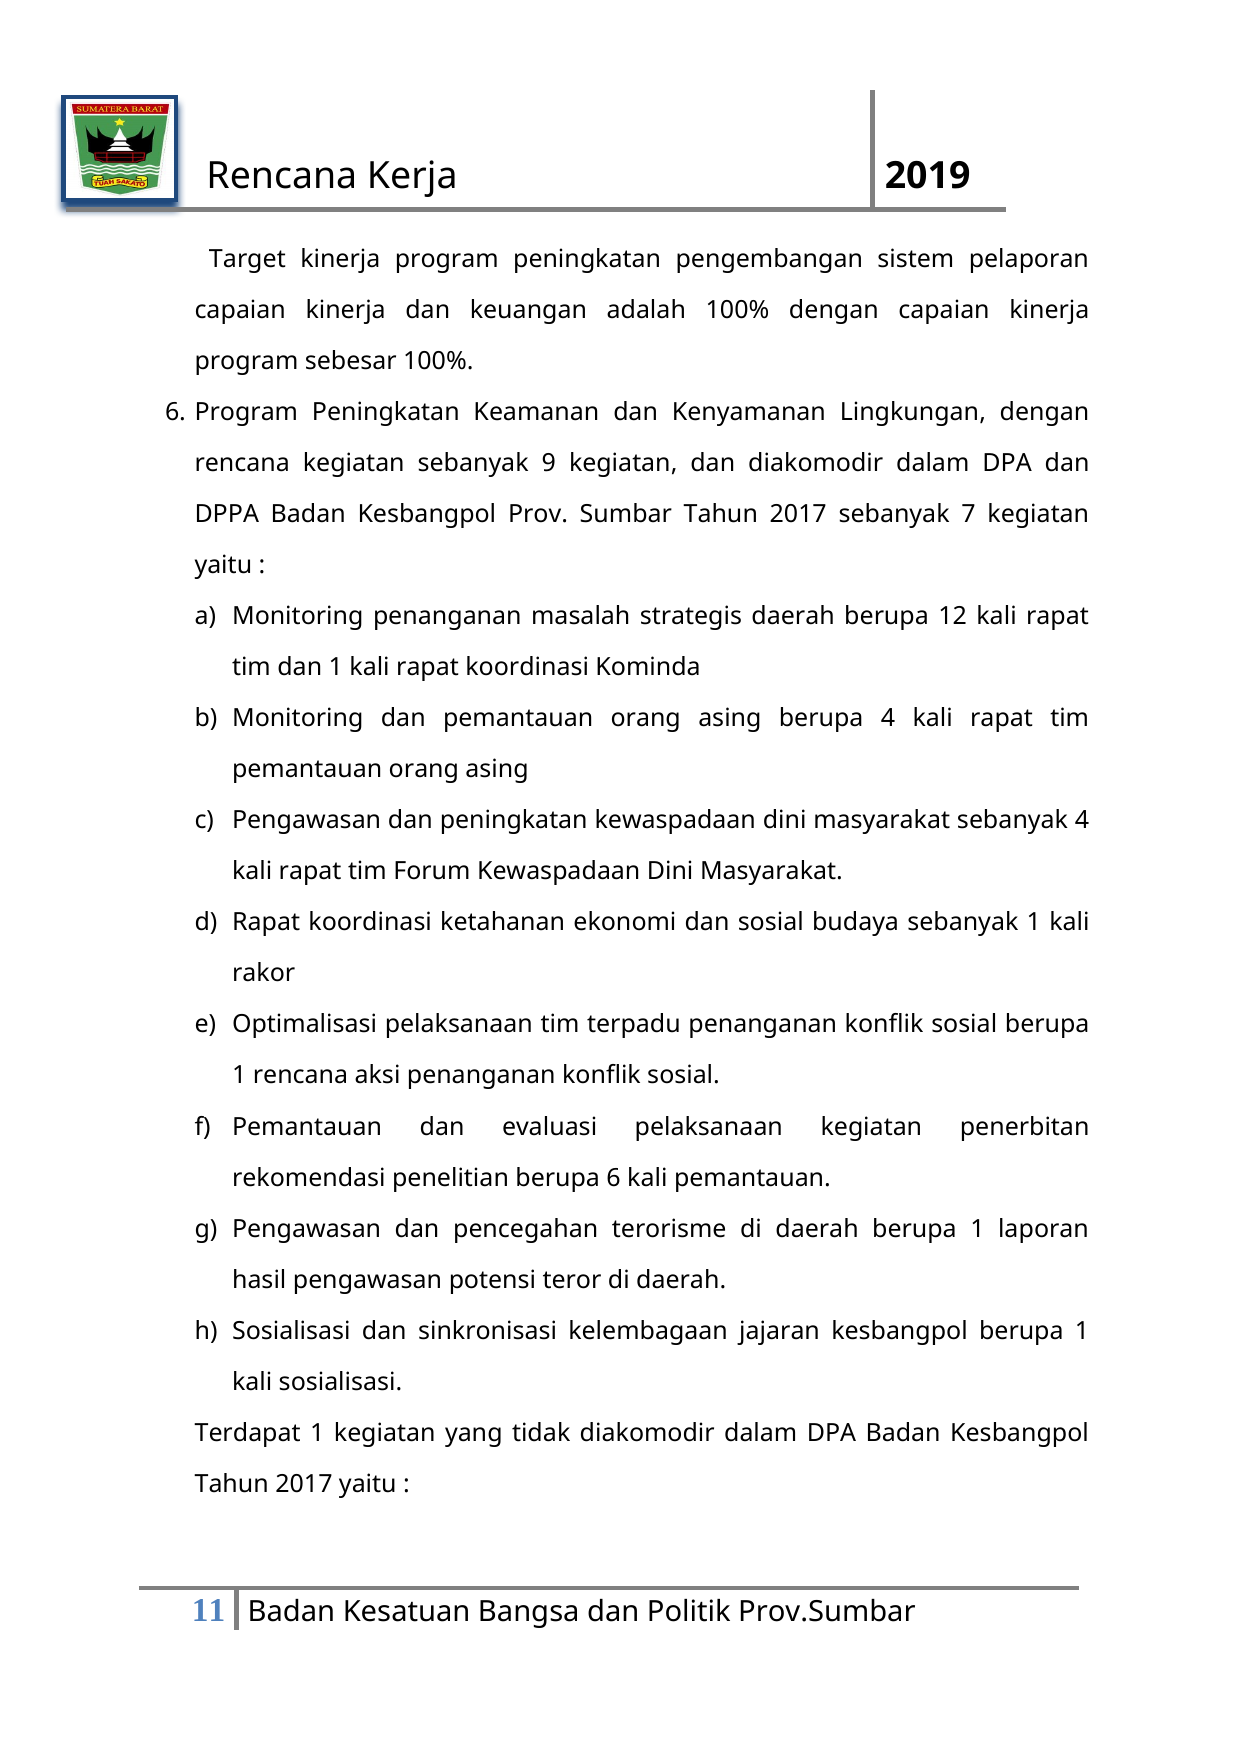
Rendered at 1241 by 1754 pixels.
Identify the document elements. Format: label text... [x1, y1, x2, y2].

list Pengawasan dan pencegahan terorisme di daerah berupa 1 laporan hasil pengawasan potensi teror di daerah. [194, 1210, 1090, 1295]
list Optimalisasi pelaksanaan tim terpadu penanganan konflik sosial berupa 1 rencana aksi penanganan konflik sosial. [194, 1006, 1090, 1091]
list Pemantauan dan evaluasi pelaksanaan kegiatan penerbitan rekomendasi penelitian berupa 6 kali pemantauan. [194, 1108, 1090, 1193]
list Program Peningkatan Keamanan dan Kenyamanan Lingkungan, dengan rencana kegiatan sebanyak 9 kegiatan, dan diakomodir dalam DPA dan DPPA Badan Kesbangpol Prov. Sumbar Tahun 2017 sebanyak 7 kegiatan yaitu : [165, 394, 1090, 581]
picture [66, 99, 174, 198]
list Pengawasan dan peningkatan kewaspadaan dini masyarakat sebanyak 4 kali rapat tim Forum Kewaspadaan Dini Masyarakat. [194, 802, 1090, 887]
list Sosialisasi dan sinkronisasi kelembagaan jajaran kesbangpol berupa 1 kali sosialisasi. [194, 1312, 1090, 1397]
list Monitoring dan pemantauan orang asing berupa 4 kali rapat tim pemantauan orang asing [194, 700, 1090, 785]
list Monitoring penanganan masalah strategis daerah berupa 12 kali rapat tim dan 1 kali rapat koordinasi Kominda [194, 598, 1090, 683]
list Rapat koordinasi ketahanan ekonomi dan sosial budaya sebanyak 1 kali rakor [194, 904, 1090, 989]
text Terdapat 1 kegiatan yang tidak diakomodir dalam DPA Badan Kesbangpol Tahun 2017 yaitu : [194, 1414, 1090, 1499]
text Target kinerja program peningkatan pengembangan sistem pelaporan capaian kinerja dan keuangan adalah 100% dengan capaian kinerja program sebesar 100%. [194, 241, 1090, 377]
